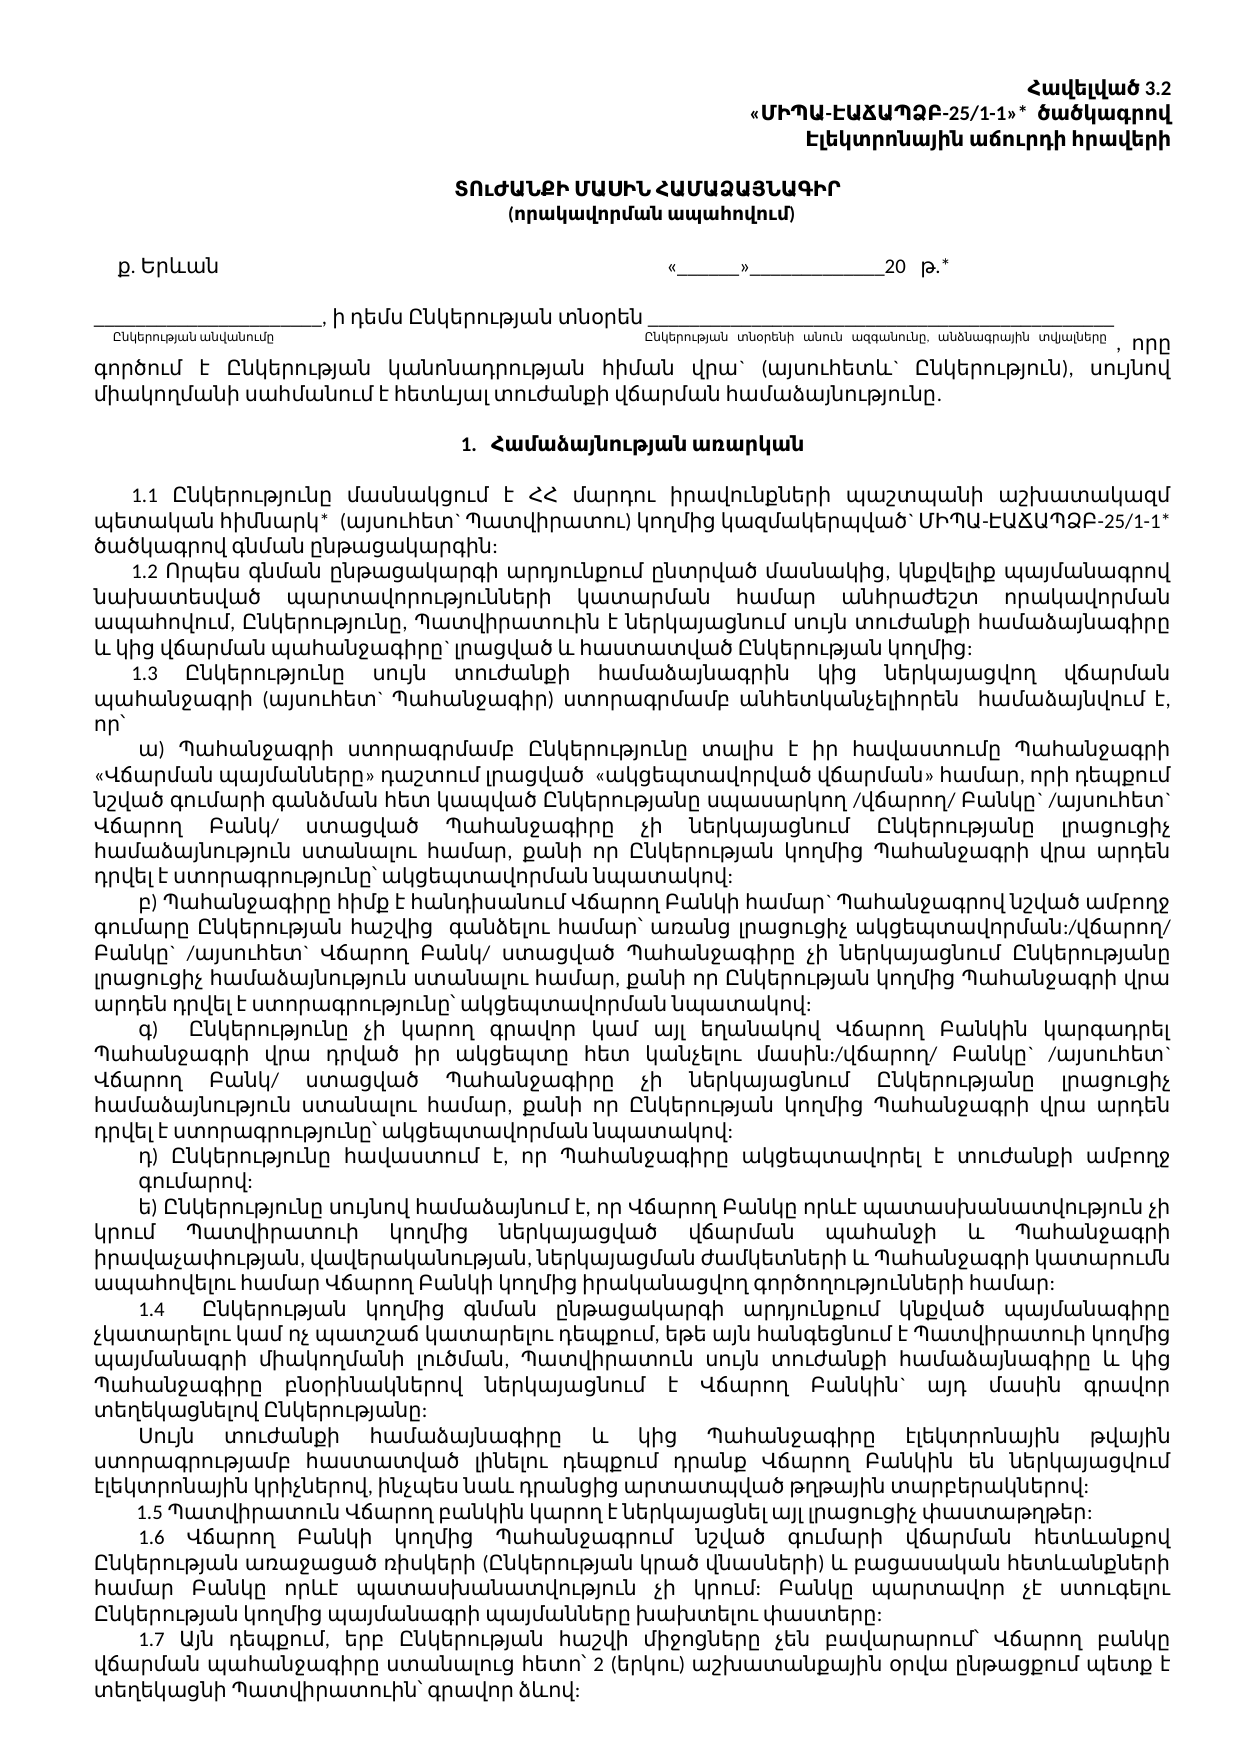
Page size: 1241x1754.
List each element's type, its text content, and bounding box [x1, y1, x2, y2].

text բ) Պահանջագիրը հիմք է հանդիսանում Վճարող Բանկի համար` Պահանջագրով նշված ամբողջ գումարը Ընկերության հաշվից գանձելու համար՝ առանց լրացուցիչ ակցեպտավորման:/վճարող/ Բանկը` /այսուհետ` Վճարող Բանկ/ ստացված Պահանջագիրը չի ներկայացնում Ընկերությանը լրացուցիչ համաձայնություն ստանալու համար, քանի որ Ընկերության կողմից Պահանջագրի վրա արդեն դրվել է ստորագրությունը՝ ակցեպտավորման նպատակով: [94, 889, 1171, 1016]
text 1.3 Ընկերությունը սույն տուժանքի համաձայնագրին կից ներկայացվող վճարման պահանջագրի (այսուհետ` Պահանջագիր) ստորագրմամբ անհետկանչելիորեն համաձայնվում է, որ՝ [94, 660, 1171, 737]
text Ընկերության անվանումը Ընկերության տնօրենի անուն ազգանունը, անձնագրային տվյալները , որը գործում է Ընկերության կանոնադրության հիման վրա` (այսուհետև` Ընկերություն), սույնով միակողմանի սահմանում է հետևյալ տուժանքի վճարման համաձայնությունը. [94, 330, 1171, 406]
text Հավելված 3.2 [94, 75, 1171, 100]
text ՏՈւԺԱՆՔԻ ՄԱՍԻՆ ՀԱՄԱՁԱՅՆԱԳԻՐ [94, 177, 1171, 202]
text 1. Համաձայնության առարկան [94, 432, 1171, 457]
text 1.7 Այն դեպքում, երբ Ընկերության հաշվի միջոցները չեն բավարարում՝ Վճարող բանկը վճարման պահանջագիրը ստանալուց հետո՝ 2 (երկու) աշխատանքային օրվա ընթացքում պետք է տեղեկացնի Պատվիրատուին՝ գրավոր ձևով: [94, 1626, 1171, 1702]
text ե) Ընկերությունը սույնով համաձայնում է, որ Վճարող Բանկը որևէ պատասխանատվություն չի կրում Պատվիրատուի կողմից ներկայացված վճարման պահանջի և Պահանջագրի իրավաչափության, վավերականության, ներկայացման ժամկետների և Պահանջագրի կատարումն ապահովելու համար Վճարող Բանկի կողմից իրականացվող գործողությունների համար: [94, 1194, 1171, 1296]
text ք. Երևան «______»_____________20 թ.* [94, 254, 1171, 279]
text 1.2 Որպես գնման ընթացակարգի արդյունքում ընտրված մասնակից, կնքվելիք պայմանագրով նախատեսված պարտավորությունների կատարման համար անհրաժեշտ որակավորման ապահովում, Ընկերությունը, Պատվիրատուին է ներկայացնում սույն տուժանքի համաձայնագիրը և կից վճարման պահանջագիրը` լրացված և հաստատված Ընկերության կողմից: [94, 559, 1171, 660]
text 1.1 Ընկերությունը մասնակցում է ՀՀ մարդու իրավունքների պաշտպանի աշխատակազմ պետական հիմնարկ* (այսուհետ` Պատվիրատու) կողմից կազմակերպված` ՄԻՊԱ-ԷԱՃԱՊՁԲ-25/1-1* ծածկագրով գնման ընթացակարգին: [94, 482, 1171, 559]
text ա) Պահանջագրի ստորագրմամբ Ընկերությունը տալիս է իր հավաստումը Պահանջագրի «Վճարման պայմանները» դաշտում լրացված «ակցեպտավորված վճարման» համար, որի դեպքում նշված գումարի գանձման հետ կապված Ընկերությանը սպասարկող /վճարող/ Բանկը` /այսուհետ` Վճարող Բանկ/ ստացված Պահանջագիրը չի ներկայացնում Ընկերությանը լրացուցիչ համաձայնություն ստանալու համար, քանի որ Ընկերության կողմից Պահանջագրի վրա արդեն դրվել է ստորագրությունը՝ ակցեպտավորման նպատակով: [94, 737, 1171, 889]
text 1.4 Ընկերության կողմից գնման ընթացակարգի արդյունքում կնքված պայմանագիրը չկատարելու կամ ոչ պատշաճ կատարելու դեպքում, եթե այն հանգեցնում է Պատվիրատուի կողմից պայմանագրի միակողմանի լուծման, Պատվիրատուն սույն տուժանքի համաձայնագիրը և կից Պահանջագիրը բնօրինակներով ներկայացնում է Վճարող Բանկին` այդ մասին գրավոր տեղեկացնելով Ընկերությանը: [94, 1296, 1171, 1423]
text ______________________, ի դեմս Ընկերության տնօրեն _____________________________________________ [94, 304, 1171, 330]
text (որակավորման ապահովում) [94, 202, 1171, 225]
text 1.6 Վճարող Բանկի կողմից Պահանջագրում նշված գումարի վճարման հետևանքով Ընկերության առաջացած ռիսկերի (Ընկերության կրած վնասների) և բացասական հետևանքների համար Բանկը որևէ պատասխանատվություն չի կրում: Բանկը պարտավոր չէ ստուգելու Ընկերության կողմից պայմանագրի պայմանները խախտելու փաստերը: [94, 1524, 1171, 1626]
text 1.5 Պատվիրատուն Վճարող բանկին կարող է ներկայացնել այլ լրացուցիչ փաստաթղթեր: [94, 1499, 1171, 1524]
text Էլեկտրոնային աճուրդի հրավերի [94, 126, 1171, 151]
text Սույն տուժանքի համաձայնագիրը և կից Պահանջագիրը էլեկտրոնային թվային ստորագրությամբ հաստատված լինելու դեպքում դրանք Վճարող Բանկին են ներկայացվում էլեկտրոնային կրիչներով, ինչպես նաև դրանցից արտատպված թղթային տարբերակներով: [94, 1423, 1171, 1499]
text գ) Ընկերությունը չի կարող գրավոր կամ այլ եղանակով Վճարող Բանկին կարգադրել Պահանջագրի վրա դրված իր ակցեպտը հետ կանչելու մասին:/վճարող/ Բանկը` /այսուհետ` Վճարող Բանկ/ ստացված Պահանջագիրը չի ներկայացնում Ընկերությանը լրացուցիչ համաձայնություն ստանալու համար, քանի որ Ընկերության կողմից Պահանջագրի վրա արդեն դրվել է ստորագրությունը՝ ակցեպտավորման նպատակով: [94, 1016, 1171, 1143]
text «ՄԻՊԱ-ԷԱՃԱՊՁԲ-25/1-1»* ծածկագրով [94, 100, 1171, 126]
text դ) Ընկերությունը հավաստում է, որ Պահանջագիրը ակցեպտավորել է տուժանքի ամբողջ գումարով: [138, 1143, 1171, 1194]
